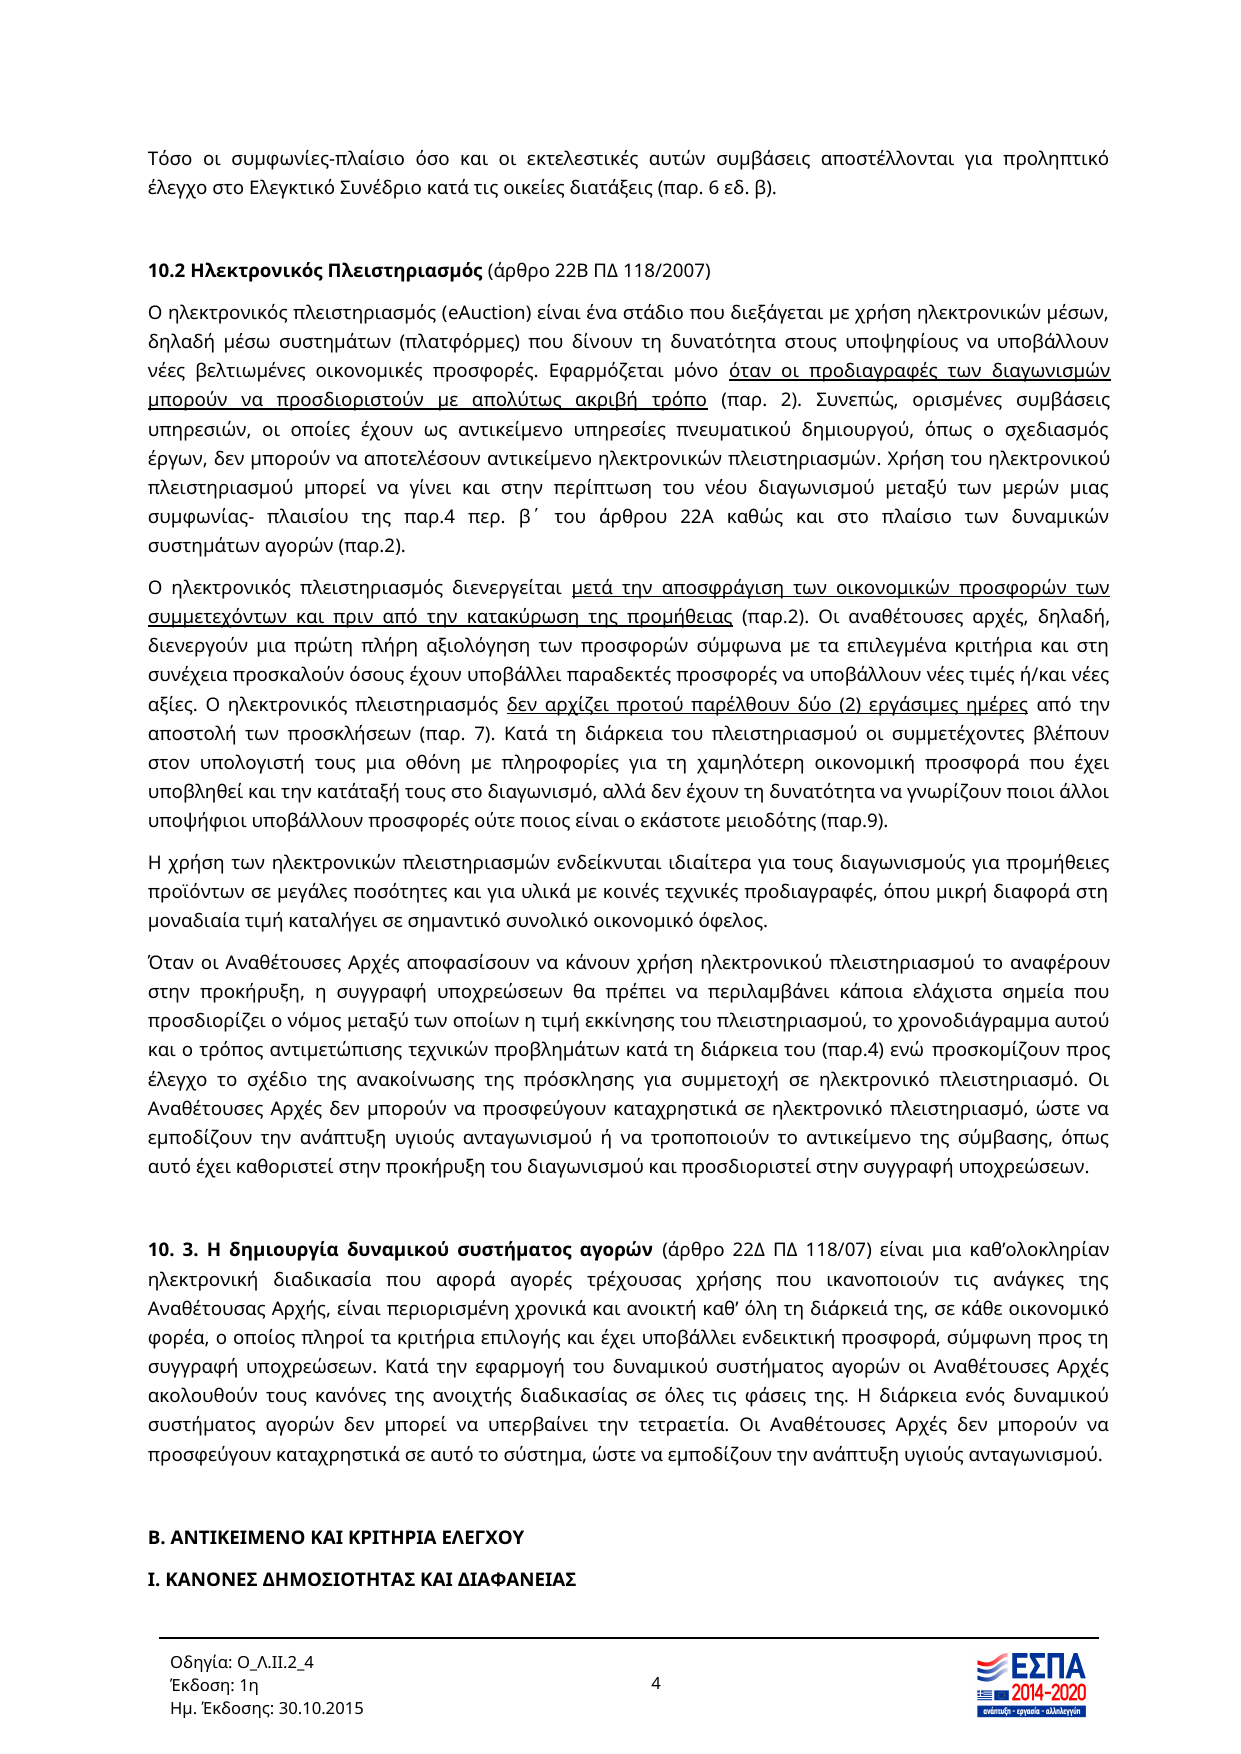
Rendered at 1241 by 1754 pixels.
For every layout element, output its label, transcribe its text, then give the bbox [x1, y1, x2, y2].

picture [974, 1651, 1089, 1719]
text Όταν οι Αναθέτουσες Αρχές αποφασίσουν να κάνουν χρήση ηλεκτρονικού πλειστηριασμού το αναφέρουν στην προκήρυξη, η συγγραφή υποχρεώσεων θα πρέπει να περιλαμβάνει κάποια ελάχιστα σημεία που προσδιορίζει ο νόμος μεταξύ των οποίων η τιμή εκκίνησης του πλειστηριασμού, το χρονοδιάγραμμα αυτού και ο τρόπος αντιμετώπισης τεχνικών προβλημάτων κατά τη διάρκεια του (παρ.4) ενώ προσκομίζουν προς έλεγχο το σχέδιο της ανακοίνωσης της πρόσκλησης για συμμετοχή σε ηλεκτρονικό πλειστηριασμό. Οι Αναθέτουσες Αρχές δεν μπορούν να προσφεύγουν καταχρηστικά σε ηλεκτρονικό πλειστηριασμό, ώστε να εμποδίζουν την ανάπτυξη υγιούς ανταγωνισμού ή να τροποποιούν το αντικείμενο της σύμβασης, όπως αυτό έχει καθοριστεί στην προκήρυξη του διαγωνισμού και προσδιοριστεί στην συγγραφή υποχρεώσεων. [148, 946, 1110, 1179]
text Τόσο οι συμφωνίες-πλαίσιο όσο και οι εκτελεστικές αυτών συμβάσεις αποστέλλονται για προληπτικό έλεγχο στο Ελεγκτικό Συνέδριο κατά τις οικείες διατάξεις (παρ. 6 εδ. β). [148, 142, 1110, 200]
text Ι. ΚΑΝΟΝΕΣ ΔΗΜΟΣΙΟΤΗΤΑΣ ΚΑΙ ΔΙΑΦΑΝΕΙΑΣ [148, 1563, 1110, 1592]
text Ο ηλεκτρονικός πλειστηριασμός διενεργείται μετά την αποσφράγιση των οικονομικών προσφορών των συμμετεχόντων και πριν από την κατακύρωση της προμήθειας (παρ.2). Οι αναθέτουσες αρχές, δηλαδή, διενεργούν μια πρώτη πλήρη αξιολόγηση των προσφορών σύμφωνα με τα επιλεγμένα κριτήρια και στη συνέχεια προσκαλούν όσους έχουν υποβάλλει παραδεκτές προσφορές να υποβάλλουν νέες τιμές ή/και νέες αξίες. Ο ηλεκτρονικός πλειστηριασμός δεν αρχίζει προτού παρέλθουν δύο (2) εργάσιμες ημέρες από την αποστολή των προσκλήσεων (παρ. 7). Κατά τη διάρκεια του πλειστηριασμού οι συμμετέχοντες βλέπουν στον υπολογιστή τους μια οθόνη με πληροφορίες για τη χαμηλότερη οικονομική προσφορά που έχει υποβληθεί και την κατάταξή τους στο διαγωνισμό, αλλά δεν έχουν τη δυνατότητα να γνωρίζουν ποιοι άλλοι υποψήφιοι υποβάλλουν προσφορές ούτε ποιος είναι ο εκάστοτε μειοδότης (παρ.9). [148, 571, 1110, 833]
text 10.2 Ηλεκτρονικός Πλειστηριασμός (άρθρο 22Β ΠΔ 118/2007) [148, 254, 1110, 283]
text 10. 3. Η δημιουργία δυναμικού συστήματος αγορών (άρθρο 22Δ ΠΔ 118/07) είναι μια καθ’ολοκληρίαν ηλεκτρονική διαδικασία που αφορά αγορές τρέχουσας χρήσης που ικανοποιούν τις ανάγκες της Αναθέτουσας Αρχής, είναι περιορισμένη χρονικά και ανοικτή καθ’ όλη τη διάρκειά της, σε κάθε οικονομικό φορέα, ο οποίος πληροί τα κριτήρια επιλογής και έχει υποβάλλει ενδεικτική προσφορά, σύμφωνη προς τη συγγραφή υποχρεώσεων. Κατά την εφαρμογή του δυναμικού συστήματος αγορών οι Αναθέτουσες Αρχές ακολουθούν τους κανόνες της ανοιχτής διαδικασίας σε όλες τις φάσεις της. Η διάρκεια ενός δυναμικού συστήματος αγορών δεν μπορεί να υπερβαίνει την τετραετία. Οι Αναθέτουσες Αρχές δεν μπορούν να προσφεύγουν καταχρηστικά σε αυτό το σύστημα, ώστε να εμποδίζουν την ανάπτυξη υγιούς ανταγωνισμού. [148, 1233, 1110, 1467]
text Ο ηλεκτρονικός πλειστηριασμός (eAuction) είναι ένα στάδιο που διεξάγεται με χρήση ηλεκτρονικών μέσων, δηλαδή μέσω συστημάτων (πλατφόρμες) που δίνουν τη δυνατότητα στους υποψηφίους να υποβάλλουν νέες βελτιωμένες οικονομικές προσφορές. Εφαρμόζεται μόνο όταν οι προδιαγραφές των διαγωνισμών μπορούν να προσδιοριστούν με απολύτως ακριβή τρόπο (παρ. 2). Συνεπώς, ορισμένες συμβάσεις υπηρεσιών, οι οποίες έχουν ως αντικείμενο υπηρεσίες πνευματικού δημιουργού, όπως ο σχεδιασμός έργων, δεν μπορούν να αποτελέσουν αντικείμενο ηλεκτρονικών πλειστηριασμών. Χρήση του ηλεκτρονικού πλειστηριασμού μπορεί να γίνει και στην περίπτωση του νέου διαγωνισμού μεταξύ των μερών μιας συμφωνίας- πλαισίου της παρ.4 περ. β΄ του άρθρου 22Α καθώς και στο πλαίσιο των δυναμικών συστημάτων αγορών (παρ.2). [148, 296, 1110, 558]
text Β. ΑΝΤΙΚΕΙΜΕΝΟ ΚΑΙ ΚΡΙΤΗΡΙΑ ΕΛΕΓΧΟΥ [148, 1521, 1110, 1550]
text Η χρήση των ηλεκτρονικών πλειστηριασμών ενδείκνυται ιδιαίτερα για τους διαγωνισμούς για προμήθειες προϊόντων σε μεγάλες ποσότητες και για υλικά με κοινές τεχνικές προδιαγραφές, όπου μικρή διαφορά στη μοναδιαία τιμή καταλήγει σε σημαντικό συνολικό οικονομικό όφελος. [148, 846, 1110, 933]
